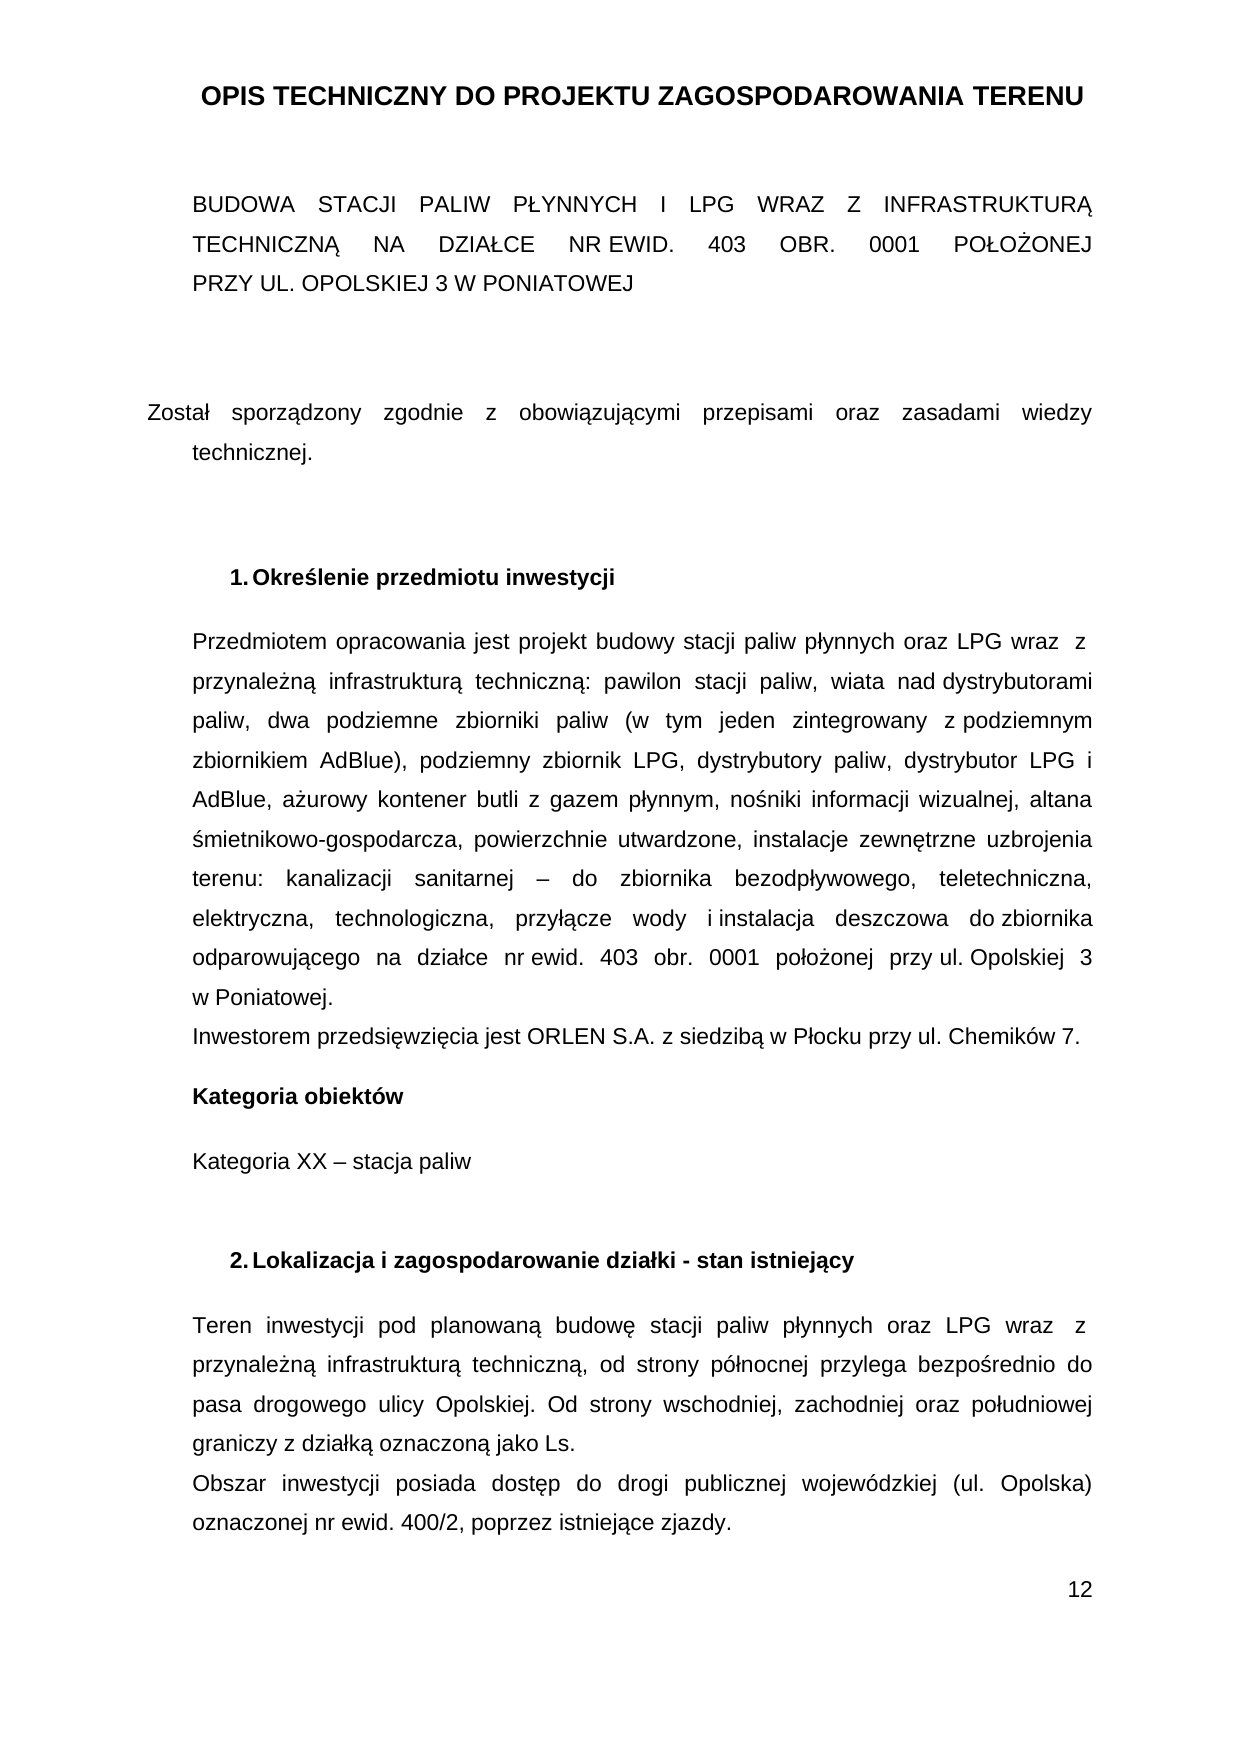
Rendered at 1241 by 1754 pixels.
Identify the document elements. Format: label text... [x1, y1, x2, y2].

list Obszar inwestycji posiada dostęp do drogi publicznej wojewódzkiej (ul. Opolska) oznaczonej nr ewid. 400/2, poprzez istniejące zjazdy. [192, 1470, 1093, 1536]
list Teren inwestycji pod planowaną budowę stacji paliw płynnych oraz LPG wraz z przynależną infrastrukturą techniczną, od strony północnej przylega bezpośrednio do pasa drogowego ulicy Opolskiej. Od strony wschodniej, zachodniej oraz południowej graniczy z działką oznaczoną jako Ls. [192, 1312, 1093, 1457]
text Kategoria XX – stacja paliw [192, 1148, 1093, 1174]
list Lokalizacja i zagospodarowanie działki - stan istniejący [229, 1247, 1093, 1274]
subtitle OPIS TECHNICZNY DO PROJEKTU ZAGOSPODAROWANIA TERENU [192, 80, 1093, 111]
list Został sporządzony zgodnie z obowiązującymi przepisami oraz zasadami wiedzy technicznej. [147, 399, 1093, 465]
text Przedmiotem opracowania jest projekt budowy stacji paliw płynnych oraz LPG wraz z przynależną infrastrukturą techniczną: pawilon stacji paliw, wiata nad dystrybutorami paliw, dwa podziemne zbiorniki paliw (w tym jeden zintegrowany z podziemnym zbiornikiem AdBlue), podziemny zbiornik LPG, dystrybutory paliw, dystrybutor LPG i AdBlue, ażurowy kontener butli z gazem płynnym, nośniki informacji wizualnej, altana śmietnikowo-gospodarcza, powierzchnie utwardzone, instalacje zewnętrzne uzbrojenia terenu: kanalizacji sanitarnej – do zbiornika bezodpływowego, teletechniczna, elektryczna, technologiczna, przyłącze wody i instalacja deszczowa do zbiornika odparowującego na działce nr ewid. 403 obr. 0001 położonej przy ul. Opolskiej 3 w Poniatowej. [192, 628, 1093, 1010]
list Określenie przedmiotu inwestycji [229, 564, 1093, 590]
text Inwestorem przedsięwzięcia jest ORLEN S.A. z siedzibą w Płocku przy ul. Chemików 7. [192, 1023, 1093, 1049]
text Kategoria obiektów [192, 1083, 1093, 1109]
list Budowa stacji paliw płynnych i LPG wraz z infrastrukturą techniczną na działce nr ewid. 403 obr. 0001 położonej przy ul. Opolskiej 3 w Poniatowej [192, 191, 1093, 297]
